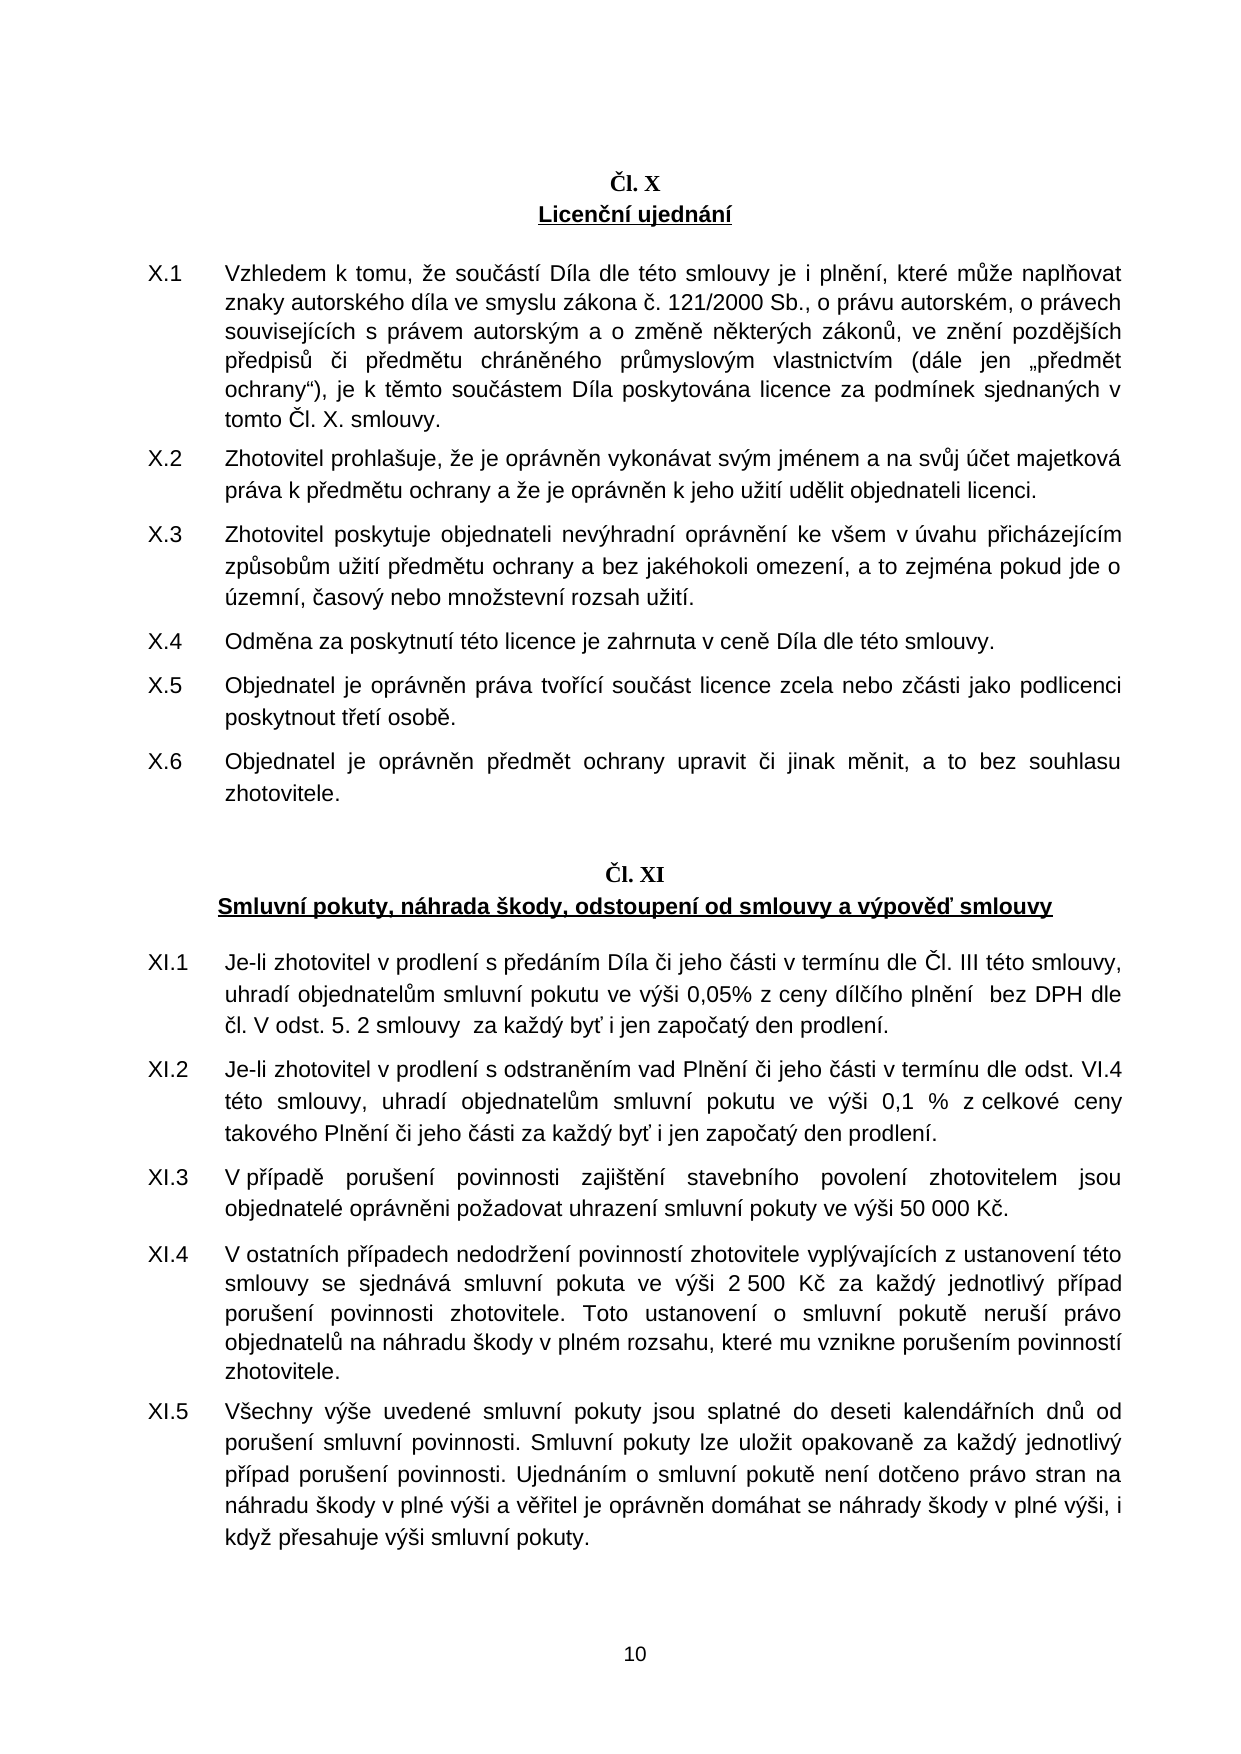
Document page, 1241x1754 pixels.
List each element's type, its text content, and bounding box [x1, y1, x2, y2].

list Je-li zhotovitel v prodlení s odstraněním vad Plnění či jeho části v termínu dle odst. 6.4 této smlouvy, uhradí objednatelům smluvní pokutu ve výši 0,1 % z celkové ceny takového Plnění či jeho části za každý byť i jen započatý den prodlení. [148, 1056, 1122, 1146]
list V ostatních případech nedodržení povinností zhotovitele vyplývajících z ustanovení této smlouvy se sjednává smluvní pokuta ve výši 2 500 Kč za každý jednotlivý případ porušení povinnosti zhotovitele. Toto ustanovení o smluvní pokutě neruší právo objednatelů na náhradu škody v plném rozsahu, které mu vznikne porušením povinností zhotovitele. [148, 1239, 1122, 1385]
list Zhotovitel prohlašuje, že je oprávněn vykonávat svým jménem a na svůj účet majetková práva k předmětu ochrany a že je oprávněn k jeho užití udělit objednateli licenci. [148, 445, 1122, 503]
list Vzhledem k tomu, že součástí Díla dle této smlouvy je i plnění, které může naplňovat znaky autorského díla ve smyslu zákona č. 121/2000 Sb., o právu autorském, o právech souvisejících s právem autorským a o změně některých zákonů, ve znění pozdějších předpisů či předmětu chráněného průmyslovým vlastnictvím (dále jen „předmět ochrany“), je k těmto součástem Díla poskytována licence za podmínek sjednaných v tomto Čl. X. smlouvy. [148, 258, 1122, 433]
text Smluvní pokuty, náhrada škody, odstoupení od smlouvy a výpověď smlouvy [148, 861, 1122, 919]
list Objednatel je oprávněn předmět ochrany upravit či jinak měnit, a to bez souhlasu zhotovitele. [148, 748, 1122, 806]
list Je-li zhotovitel v prodlení s předáním Díla či jeho části v termínu dle Čl. III této smlouvy, uhradí objednatelům smluvní pokutu ve výši 0,05% z ceny dílčího plnění bez DPH dle čl. V odst. 5. 2 smlouvy za každý byť i jen započatý den prodlení. [148, 949, 1122, 1039]
list Odměna za poskytnutí této licence je zahrnuta v ceně Díla dle této smlouvy. [148, 628, 1122, 654]
text Licenční ujednání [148, 170, 1122, 228]
list Objednatel je oprávněn práva tvořící součást licence zcela nebo zčásti jako podlicenci poskytnout třetí osobě. [148, 672, 1122, 730]
list Všechny výše uvedené smluvní pokuty jsou splatné do deseti kalendářních dnů od porušení smluvní povinnosti. Smluvní pokuty lze uložit opakovaně za každý jednotlivý případ porušení povinnosti. Ujednáním o smluvní pokutě není dotčeno právo stran na náhradu škody v plné výši a věřitel je oprávněn domáhat se náhrady škody v plné výši, i když přesahuje výši smluvní pokuty. [148, 1398, 1122, 1550]
list Zhotovitel poskytuje objednateli nevýhradní oprávnění ke všem v úvahu přicházejícím způsobům užití předmětu ochrany a bez jakéhokoli omezení, a to zejména pokud jde o územní, časový nebo množstevní rozsah užití. [148, 521, 1122, 611]
list V případě porušení povinnosti zajištění stavebního povolení zhotovitelem jsou objednatelé oprávněni požadovat uhrazení smluvní pokuty ve výši 50 000 Kč. [148, 1164, 1122, 1222]
